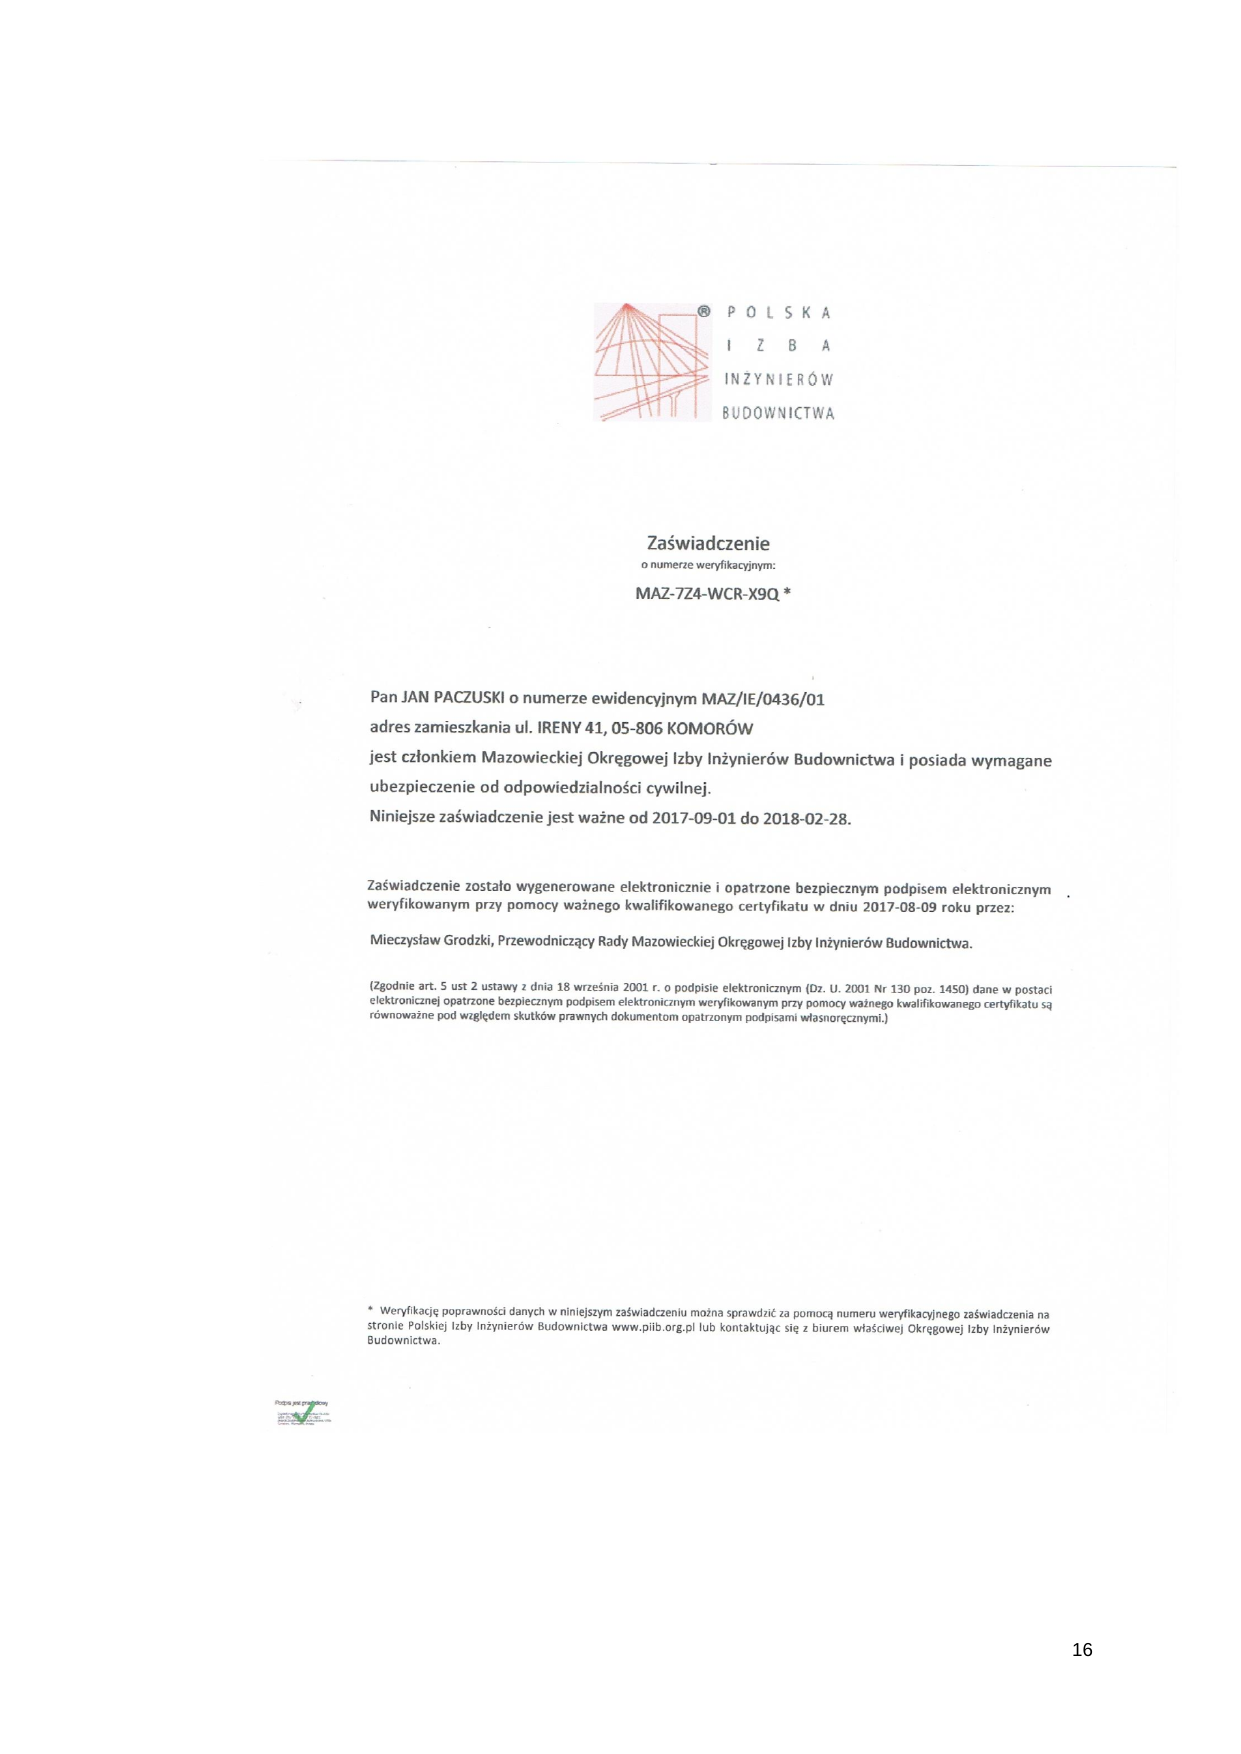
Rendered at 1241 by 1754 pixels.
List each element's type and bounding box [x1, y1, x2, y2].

picture [246, 147, 1192, 1447]
